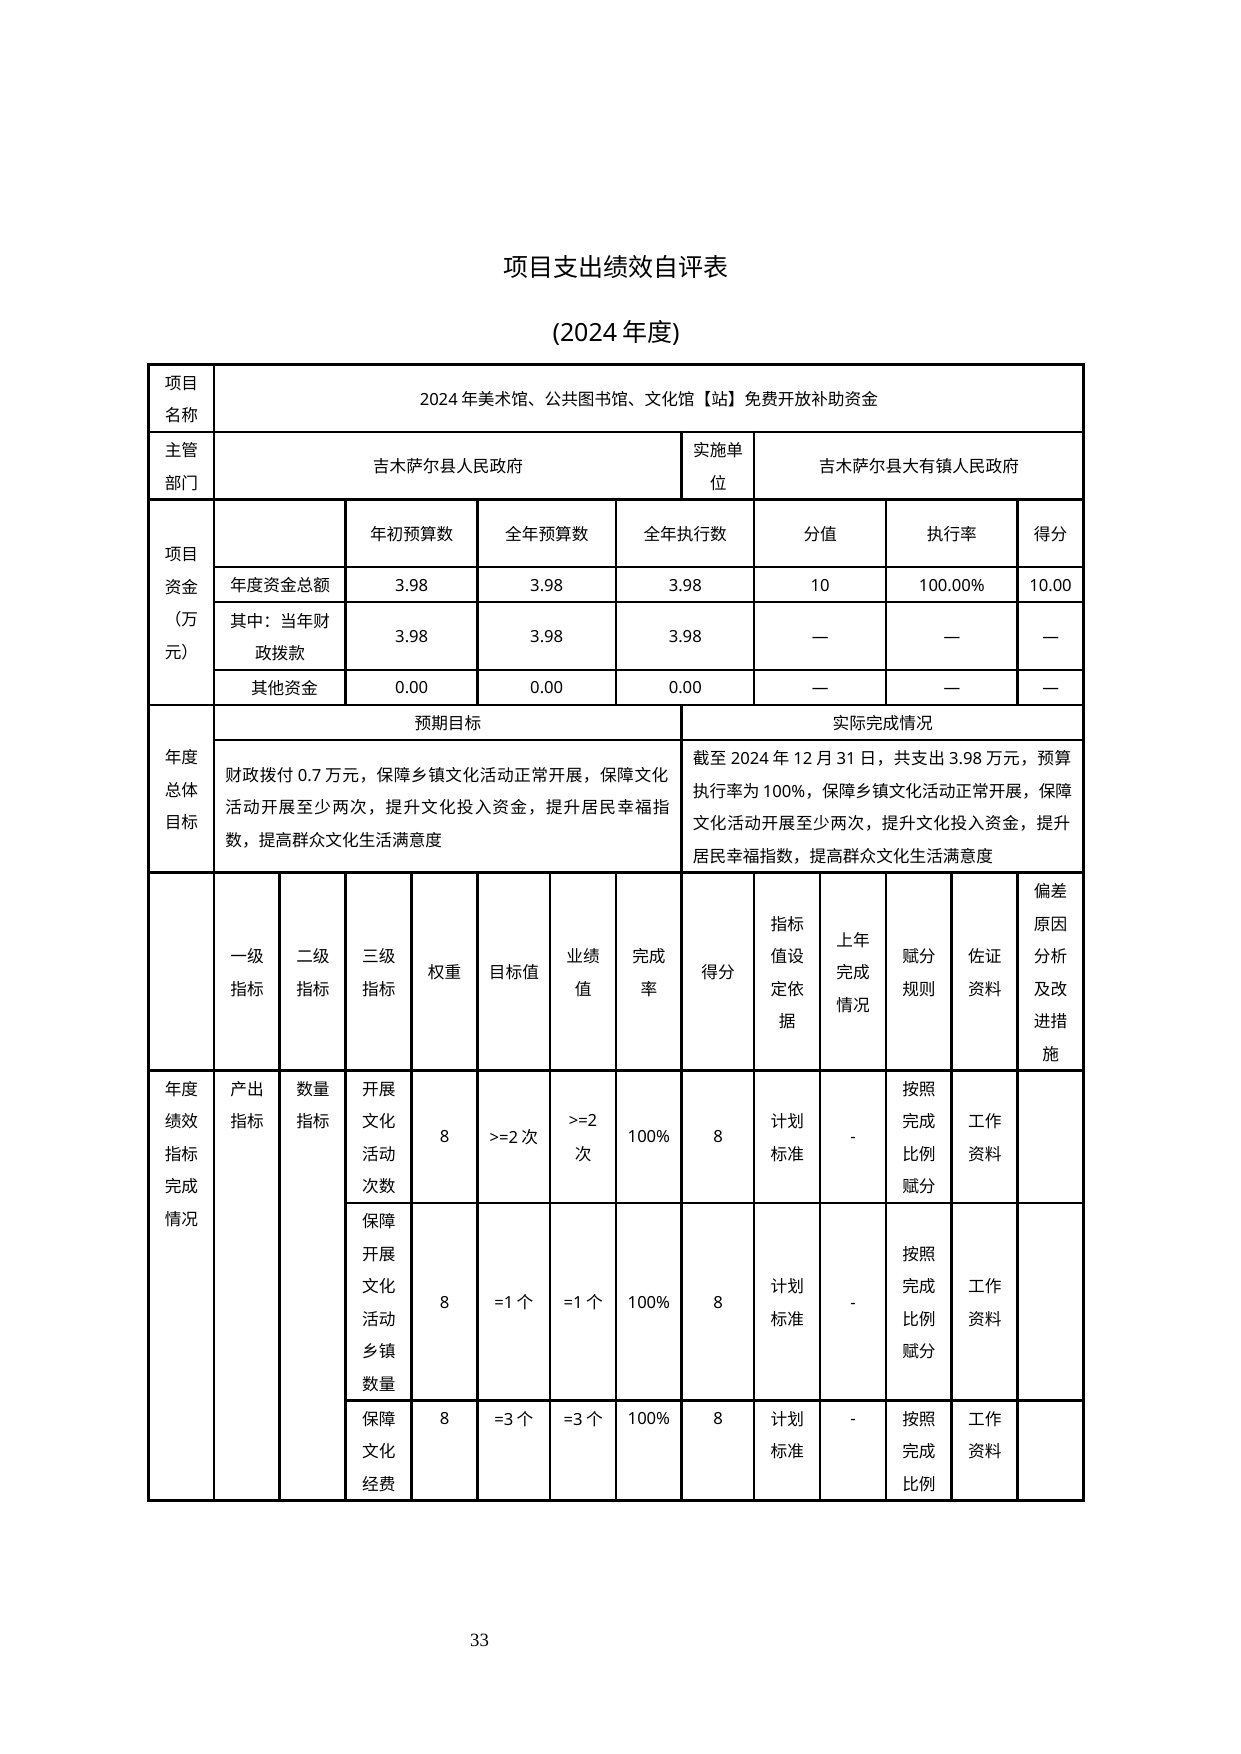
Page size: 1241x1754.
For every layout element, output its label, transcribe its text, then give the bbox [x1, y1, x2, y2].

table_cell 100% [617, 1204, 680, 1399]
table_cell 实际完成情况 [683, 706, 1082, 739]
table_cell 业绩值 [551, 874, 615, 1069]
table_cell 截至2024年12月31日，共支出3.98万元，预算执行率为100%，保障乡镇文化活动正常开展，保障文化活动开展至少两次，提升文化投入资金，提升居民幸福指数，提高群众文化生活满意度 [683, 741, 1082, 871]
table_cell 吉木萨尔县大有镇人民政府 [755, 433, 1082, 498]
table_cell 年度总体目标 [150, 706, 213, 871]
table_cell 0.00 [617, 671, 753, 703]
table_cell 3.98 [617, 568, 753, 601]
table_cell 得分 [683, 874, 753, 1069]
table_cell — [1019, 671, 1082, 703]
table_cell 三级指标 [347, 874, 410, 1069]
table_cell - [821, 1402, 885, 1499]
table_cell 预期目标 [215, 706, 680, 739]
table_cell 8 [413, 1402, 476, 1499]
table_cell 指标值设定依据 [755, 874, 819, 1069]
table_cell 吉木萨尔县人民政府 [215, 433, 680, 498]
table_cell 偏差原因分析及改进措施 [1019, 874, 1082, 1069]
table_cell 一级指标 [215, 874, 278, 1069]
table_cell 保障文化经费村数量 [347, 1402, 410, 1499]
table_cell 工作资料 [953, 1072, 1016, 1201]
table_cell 计划标准 [755, 1204, 819, 1399]
table_cell 年度资金总额 [215, 568, 344, 601]
table_cell 实施单位 [683, 433, 753, 498]
table_cell 计划标准 [755, 1072, 819, 1201]
table_cell 得分 [1019, 501, 1082, 566]
table_cell (2024年度) [148, 298, 1083, 363]
table_cell 8 [413, 1204, 476, 1399]
table_cell 全年执行数 [617, 501, 753, 566]
table_cell 主管部门 [150, 433, 213, 498]
table_cell 项目资金（万元） [150, 501, 213, 703]
table_cell 其中：当年财政拨款 [215, 603, 344, 668]
table_cell 2024年美术馆、公共图书馆、文化馆【站】免费开放补助资金 [215, 366, 1082, 431]
table_cell 上年完成情况 [821, 874, 885, 1069]
table_cell — [1019, 603, 1082, 668]
table_cell 产出指标 [215, 1072, 278, 1499]
table_cell 100% [617, 1072, 680, 1201]
table_cell 按照完成比例赋分 [887, 1402, 950, 1499]
table_cell =1个 [479, 1204, 549, 1399]
table_cell 按照完成比例赋分 [887, 1072, 950, 1201]
table_cell 保障开展文化活动乡镇数量 [347, 1204, 410, 1399]
table_cell 3.98 [347, 603, 476, 668]
table_cell 执行率 [887, 501, 1016, 566]
table_cell 计划标准 [755, 1402, 819, 1499]
table_cell 8 [683, 1402, 753, 1499]
table_cell 项目名称 [150, 366, 213, 431]
table_cell =1个 [551, 1204, 615, 1399]
table_cell 全年预算数 [479, 501, 615, 566]
table_cell 完成率 [617, 874, 680, 1069]
table_cell [215, 501, 344, 566]
table_cell 3.98 [347, 568, 476, 601]
table_cell 3.98 [479, 568, 615, 601]
table_cell >=2次 [551, 1072, 615, 1201]
table_cell 权重 [413, 874, 476, 1069]
table_cell 分值 [755, 501, 885, 566]
table_cell 年初预算数 [347, 501, 476, 566]
table_cell 开展文化活动次数 [347, 1072, 410, 1201]
table_cell 按照完成比例赋分 [887, 1204, 950, 1399]
table_cell 0.00 [347, 671, 476, 703]
table_cell 其他资金 [215, 671, 344, 703]
table_cell 100% [617, 1402, 680, 1499]
table_cell 财政拨付0.7万元，保障乡镇文化活动正常开展，保障文化活动开展至少两次，提升文化投入资金，提升居民幸福指数，提高群众文化生活满意度 [215, 741, 680, 871]
table_cell 佐证资料 [953, 874, 1016, 1069]
table_cell 3.98 [617, 603, 753, 668]
table_cell - [821, 1204, 885, 1399]
table_cell [1019, 1072, 1082, 1201]
table_cell 赋分规则 [887, 874, 950, 1069]
table_cell 目标值 [479, 874, 549, 1069]
table_cell [150, 874, 213, 1069]
table_cell 10 [755, 568, 885, 601]
table_cell [1019, 1402, 1082, 1499]
table_cell 数量指标 [281, 1072, 344, 1499]
table_cell 8 [683, 1072, 753, 1201]
table_cell — [887, 603, 1016, 668]
table_cell 0.00 [479, 671, 615, 703]
table_cell 年度绩效指标完成情况 [150, 1072, 213, 1499]
table_cell 工作资料 [953, 1402, 1016, 1499]
table_cell 二级指标 [281, 874, 344, 1069]
table_cell — [887, 671, 1016, 703]
table_cell 8 [413, 1072, 476, 1201]
table_cell — [755, 671, 885, 703]
table_cell 工作资料 [953, 1204, 1016, 1399]
table_cell 100.00% [887, 568, 1016, 601]
table_cell 8 [683, 1204, 753, 1399]
table_cell =3个 [479, 1402, 549, 1499]
table_cell - [821, 1072, 885, 1201]
table_cell >=2次 [479, 1072, 549, 1201]
table_cell — [755, 603, 885, 668]
table_cell [1019, 1204, 1082, 1399]
table_cell =3个 [551, 1402, 615, 1499]
table_cell 3.98 [479, 603, 615, 668]
table_cell 10.00 [1019, 568, 1082, 601]
table_header 项目支出绩效自评表 [148, 233, 1083, 298]
